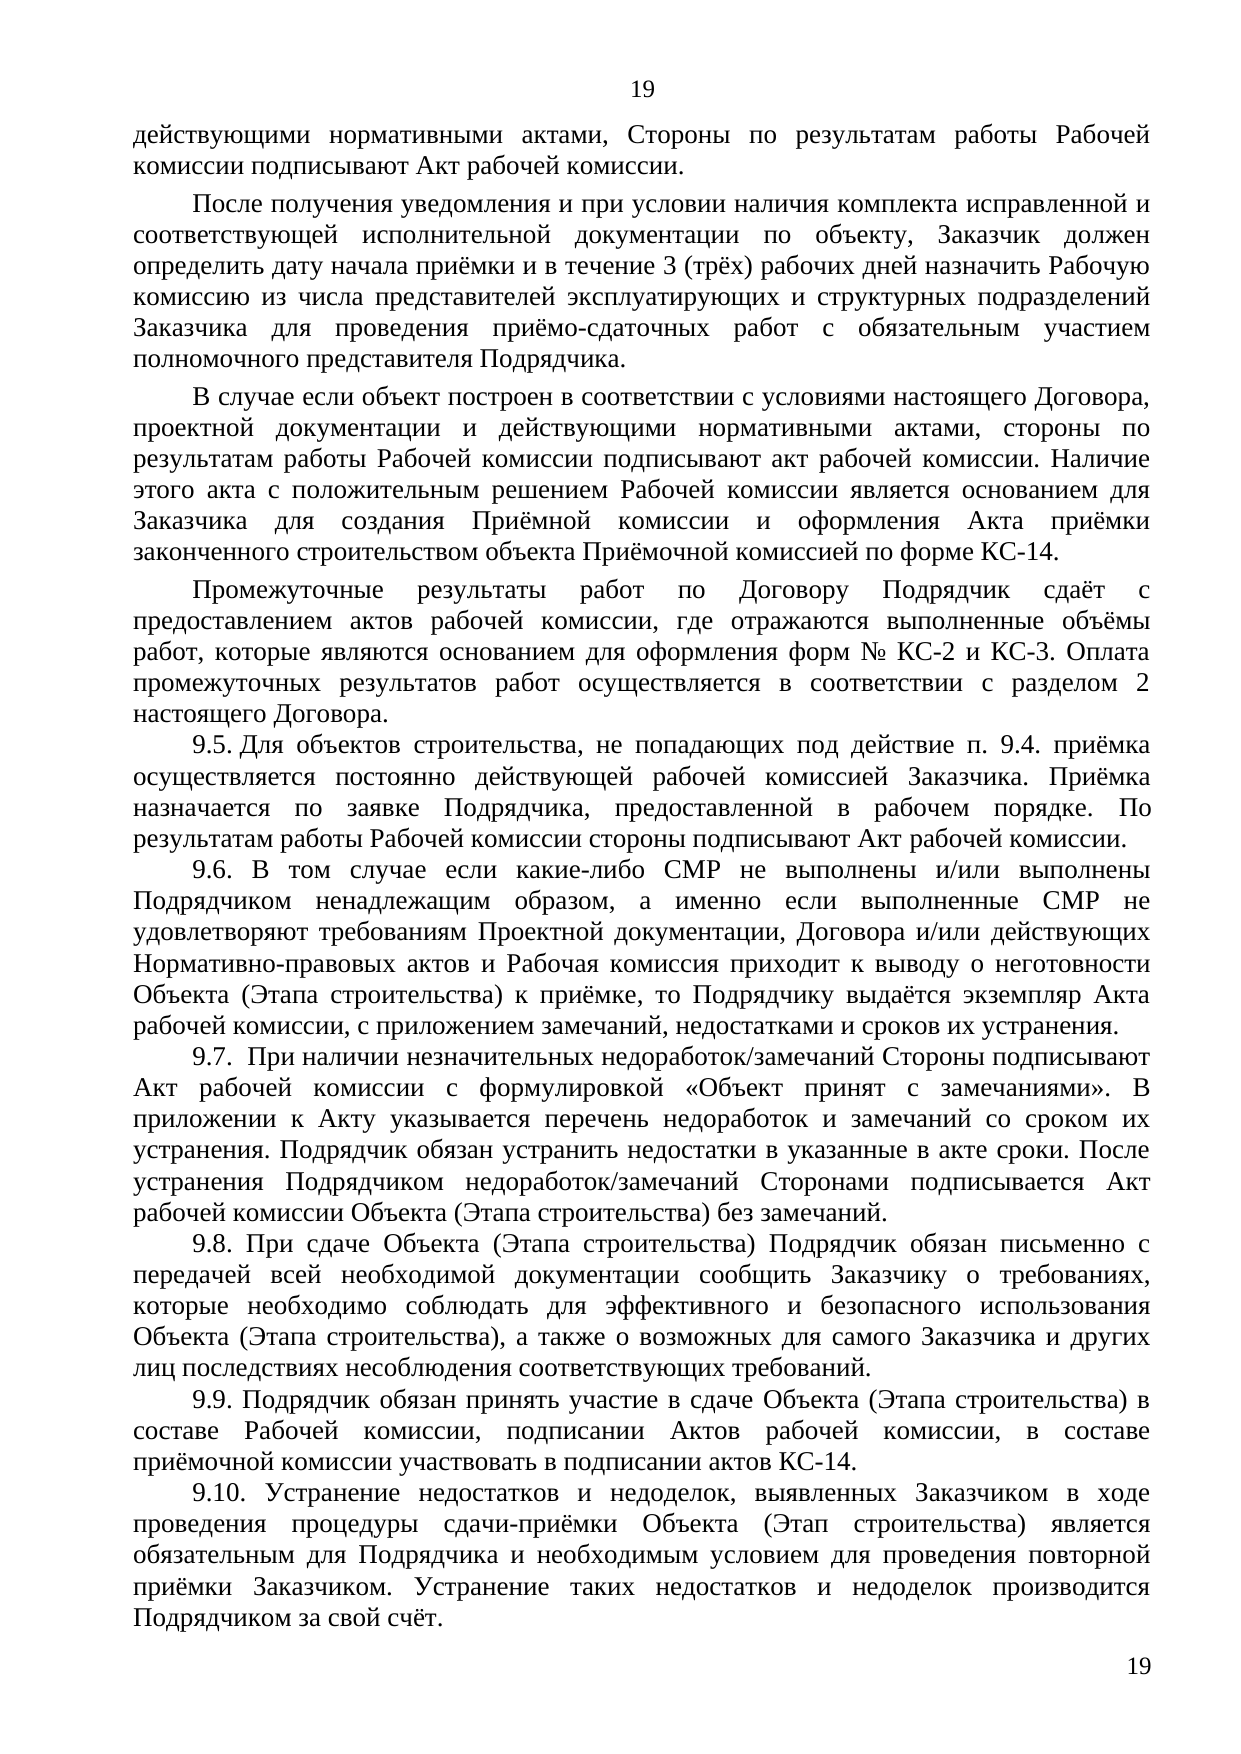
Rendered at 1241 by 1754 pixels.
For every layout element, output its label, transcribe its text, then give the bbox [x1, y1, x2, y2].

text 9.10. Устранение недостатков и недоделок, выявленных Заказчиком в ходе проведения процедуры сдачи-приёмки Объекта (Этап строительства) является обязательным для Подрядчика и необходимым условием для проведения повторной приёмки Заказчиком. Устранение таких недостатков и недоделок производится Подрядчиком за свой счёт. [133, 1476, 1152, 1632]
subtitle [133, 118, 1152, 180]
subtitle В случае если объект построен в соответствии с условиями настоящего Договора, проектной документации и действующими нормативными актами, стороны по результатам работы Рабочей комиссии подписывают акт рабочей комиссии. Наличие этого акта с положительным решением Рабочей комиссии является основанием для Заказчика для создания Приёмной комиссии и оформления Акта приёмки законченного строительством объекта Приёмочной комиссией по форме КС-14. [133, 380, 1152, 567]
subtitle После получения уведомления и при условии наличия комплекта исправленной и соответствующей исполнительной документации по объекту, Заказчик должен определить дату начала приёмки и в течение 3 (трёх) рабочих дней назначить Рабочую комиссию из числа представителей эксплуатирующих и структурных подразделений Заказчика для проведения приёмо-сдаточных работ с обязательным участием полномочного представителя Подрядчика. [133, 187, 1152, 373]
text 9.8. При сдаче Объекта (Этапа строительства) Подрядчик обязан письменно с передачей всей необходимой документации сообщить Заказчику о требованиях, которые необходимо соблюдать для эффективного и безопасного использования Объекта (Этапа строительства), а также о возможных для самого Заказчика и других лиц последствиях несоблюдения соответствующих требований. [133, 1227, 1152, 1383]
text 9.9. Подрядчик обязан принять участие в сдаче Объекта (Этапа строительства) в составе Рабочей комиссии, подписании Актов рабочей комиссии, в составе приёмочной комиссии участвовать в подписании актов КС-14. [133, 1383, 1152, 1476]
text 9.7. При наличии незначительных недоработок/замечаний Стороны подписывают Акт рабочей комиссии с формулировкой «Объект принят с замечаниями». В приложении к Акту указывается перечень недоработок и замечаний со сроком их устранения. Подрядчик обязан устранить недостатки в указанные в акте сроки. После устранения Подрядчиком недоработок/замечаний Сторонами подписывается Акт рабочей комиссии Объекта (Этапа строительства) без замечаний. [133, 1040, 1152, 1227]
text 9.5. Для объектов строительства, не попадающих под действие п. 9.4. приёмка осуществляется постоянно действующей рабочей комиссией Заказчика. Приёмка назначается по заявке Подрядчика, предоставленной в рабочем порядке. По результатам работы Рабочей комиссии стороны подписывают Акт рабочей комиссии. [133, 729, 1152, 853]
text 9.6. В том случае если какие-либо СМР не выполнены и/или выполнены Подрядчиком ненадлежащим образом, а именно если выполненные СМР не удовлетворяют требованиям Проектной документации, Договора и/или действующих Нормативно-правовых актов и Рабочая комиссия приходит к выводу о неготовности Объекта (Этапа строительства) к приёмке, то Подрядчику выдаётся экземпляр Акта рабочей комиссии, с приложением замечаний, недостатками и сроков их устранения. [133, 853, 1152, 1040]
text Промежуточные результаты работ по Договору Подрядчик сдаёт с предоставлением актов рабочей комиссии, где отражаются выполненные объёмы работ, которые являются основанием для оформления форм № КС-2 и КС-3. Оплата промежуточных результатов работ осуществляется в соответствии с разделом 2 настоящего Договора. [133, 573, 1152, 729]
